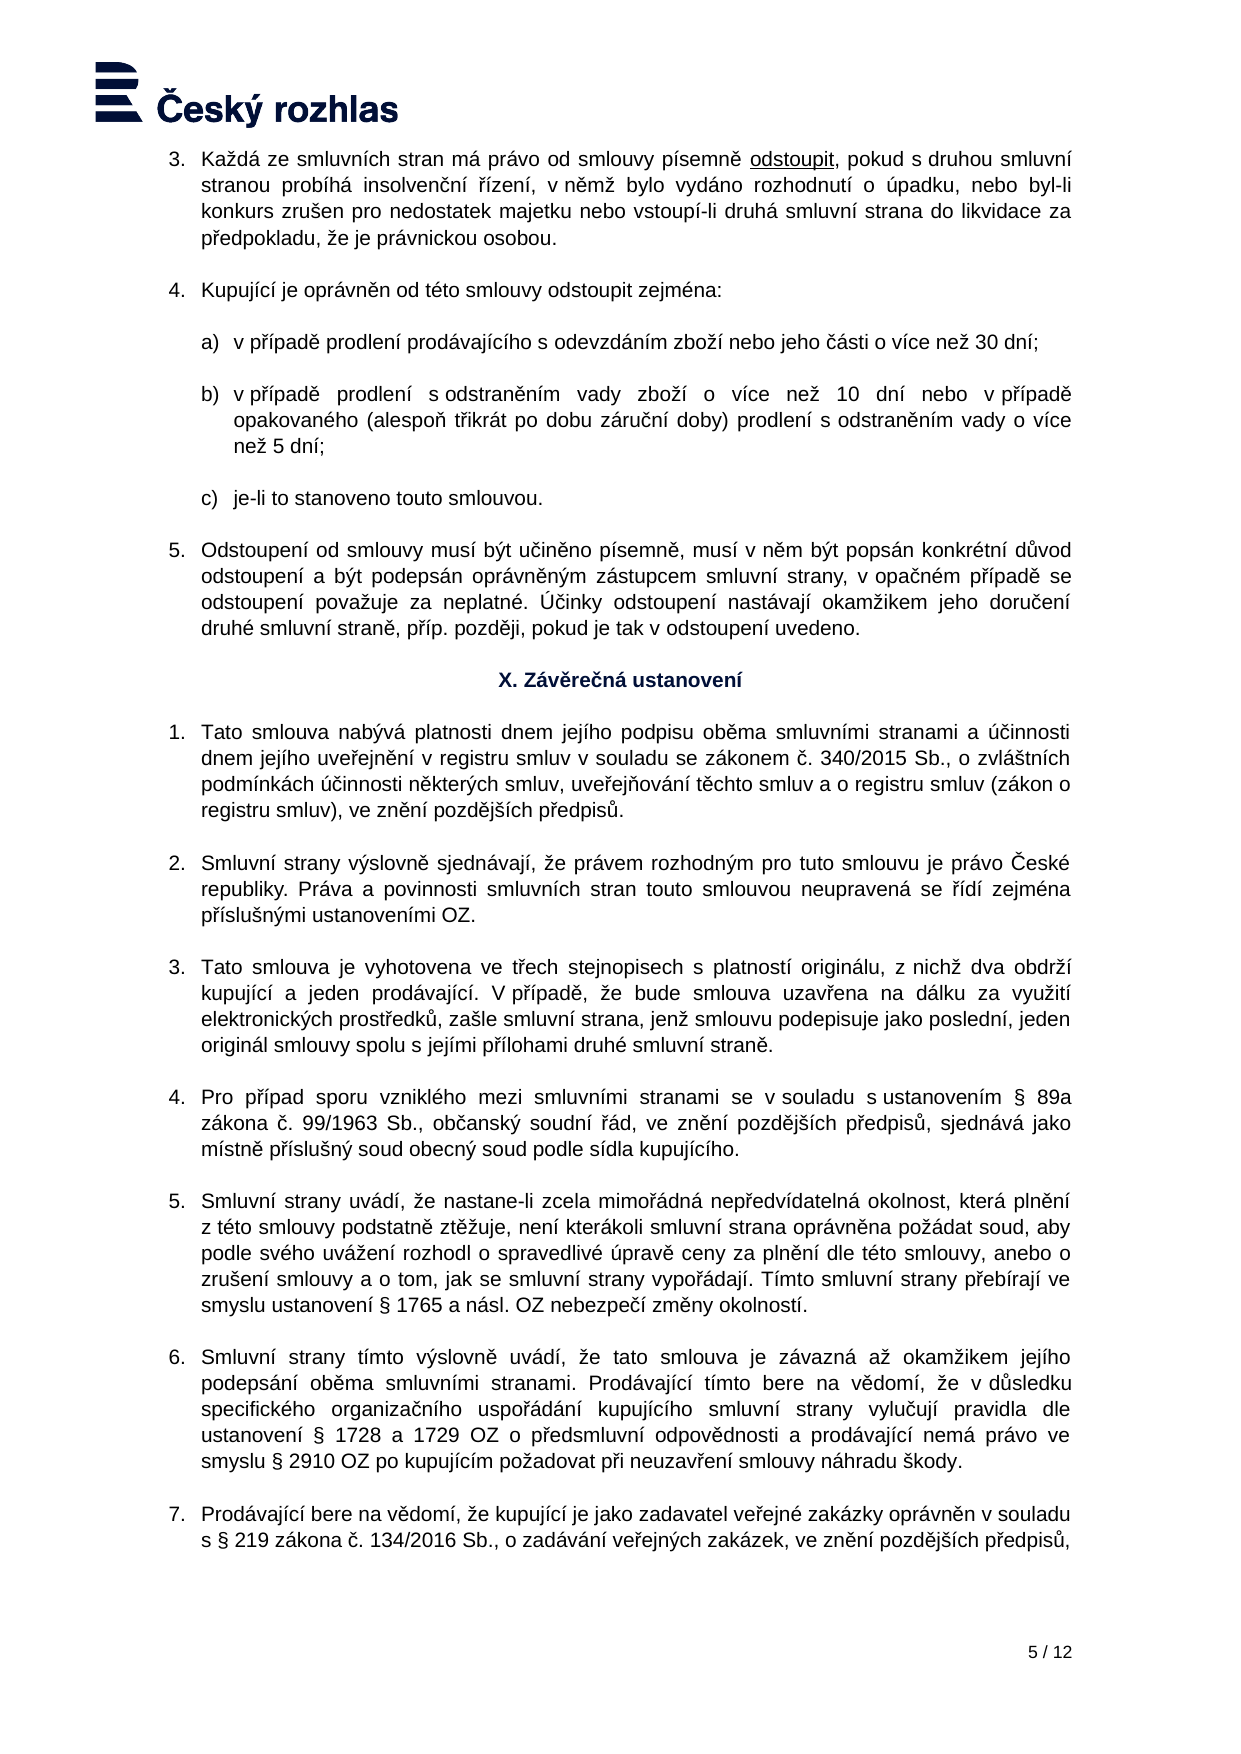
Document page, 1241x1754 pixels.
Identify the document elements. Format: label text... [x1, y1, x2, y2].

list Kupující je oprávněn od této smlouvy odstoupit zejména: [168, 276, 1072, 302]
list je-li to stanoveno touto smlouvou. [201, 484, 1072, 511]
list Smluvní strany uvádí, že nastane-li zcela mimořádná nepředvídatelná okolnost, která plnění z této smlouvy podstatně ztěžuje, není kterákoli smluvní strana oprávněna požádat soud, aby podle svého uvážení rozhodl o spravedlivé úpravě ceny za plnění dle této smlouvy, anebo o zrušení smlouvy a o tom, jak se smluvní strany vypořádají. Tímto smluvní strany přebírají ve smyslu ustanovení § 1765 a násl. OZ nebezpečí změny okolností. [168, 1188, 1072, 1318]
list Pro případ sporu vzniklého mezi smluvními stranami se v souladu s ustanovením § 89a zákona č. 99/1963 Sb., občanský soudní řád, ve znění pozdějších předpisů, sjednává jako místně příslušný soud obecný soud podle sídla kupujícího. [168, 1083, 1072, 1162]
list Každá ze smluvních stran má právo od smlouvy písemně odstoupit, pokud s druhou smluvní stranou probíhá insolvenční řízení, v němž bylo vydáno rozhodnutí o úpadku, nebo byl-li konkurs zrušen pro nedostatek majetku nebo vstoupí-li druhá smluvní strana do likvidace za předpokladu, že je právnickou osobou. [168, 146, 1072, 250]
list Tato smlouva nabývá platnosti dnem jejího podpisu oběma smluvními stranami a účinnosti dnem jejího uveřejnění v registru smluv v souladu se zákonem č. 340/2015 Sb., o zvláštních podmínkách účinnosti některých smluv, uveřejňování těchto smluv a o registru smluv (zákon o registru smluv), ve znění pozdějších předpisů. [168, 719, 1072, 823]
list Odstoupení od smlouvy musí být učiněno písemně, musí v něm být popsán konkrétní důvod odstoupení a být podepsán oprávněným zástupcem smluvní strany, v opačném případě se odstoupení považuje za neplatné. Účinky odstoupení nastávají okamžikem jeho doručení druhé smluvní straně, příp. později, pokud je tak v odstoupení uvedeno. [168, 537, 1072, 641]
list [168, 1500, 1072, 1552]
list v případě prodlení s odstraněním vady zboží o více než 10 dní nebo v případě opakovaného (alespoň třikrát po dobu záruční doby) prodlení s odstraněním vady o více než 5 dní; [201, 380, 1072, 458]
list Tato smlouva je vyhotovena ve třech stejnopisech s platností originálu, z nichž dva obdrží kupující a jeden prodávající. V případě, že bude smlouva uzavřena na dálku za využití elektronických prostředků, zašle smluvní strana, jenž smlouvu podepisuje jako poslední, jeden originál smlouvy spolu s jejími přílohami druhé smluvní straně. [168, 953, 1072, 1057]
subtitle Závěrečná ustanovení [168, 667, 1072, 693]
list Smluvní strany výslovně sjednávají, že právem rozhodným pro tuto smlouvu je právo České republiky. Práva a povinnosti smluvních stran touto smlouvou neupravená se řídí zejména příslušnými ustanoveními OZ. [168, 849, 1072, 927]
list v případě prodlení prodávajícího s odevzdáním zboží nebo jeho části o více než 30 dní; [201, 328, 1072, 354]
picture [95, 62, 398, 128]
list Smluvní strany tímto výslovně uvádí, že tato smlouva je závazná až okamžikem jejího podepsání oběma smluvními stranami. Prodávající tímto bere na vědomí, že v důsledku specifického organizačního uspořádání kupujícího smluvní strany vylučují pravidla dle ustanovení § 1728 a 1729 OZ o předsmluvní odpovědnosti a prodávající nemá právo ve smyslu § 2910 OZ po kupujícím požadovat při neuzavření smlouvy náhradu škody. [168, 1344, 1072, 1474]
